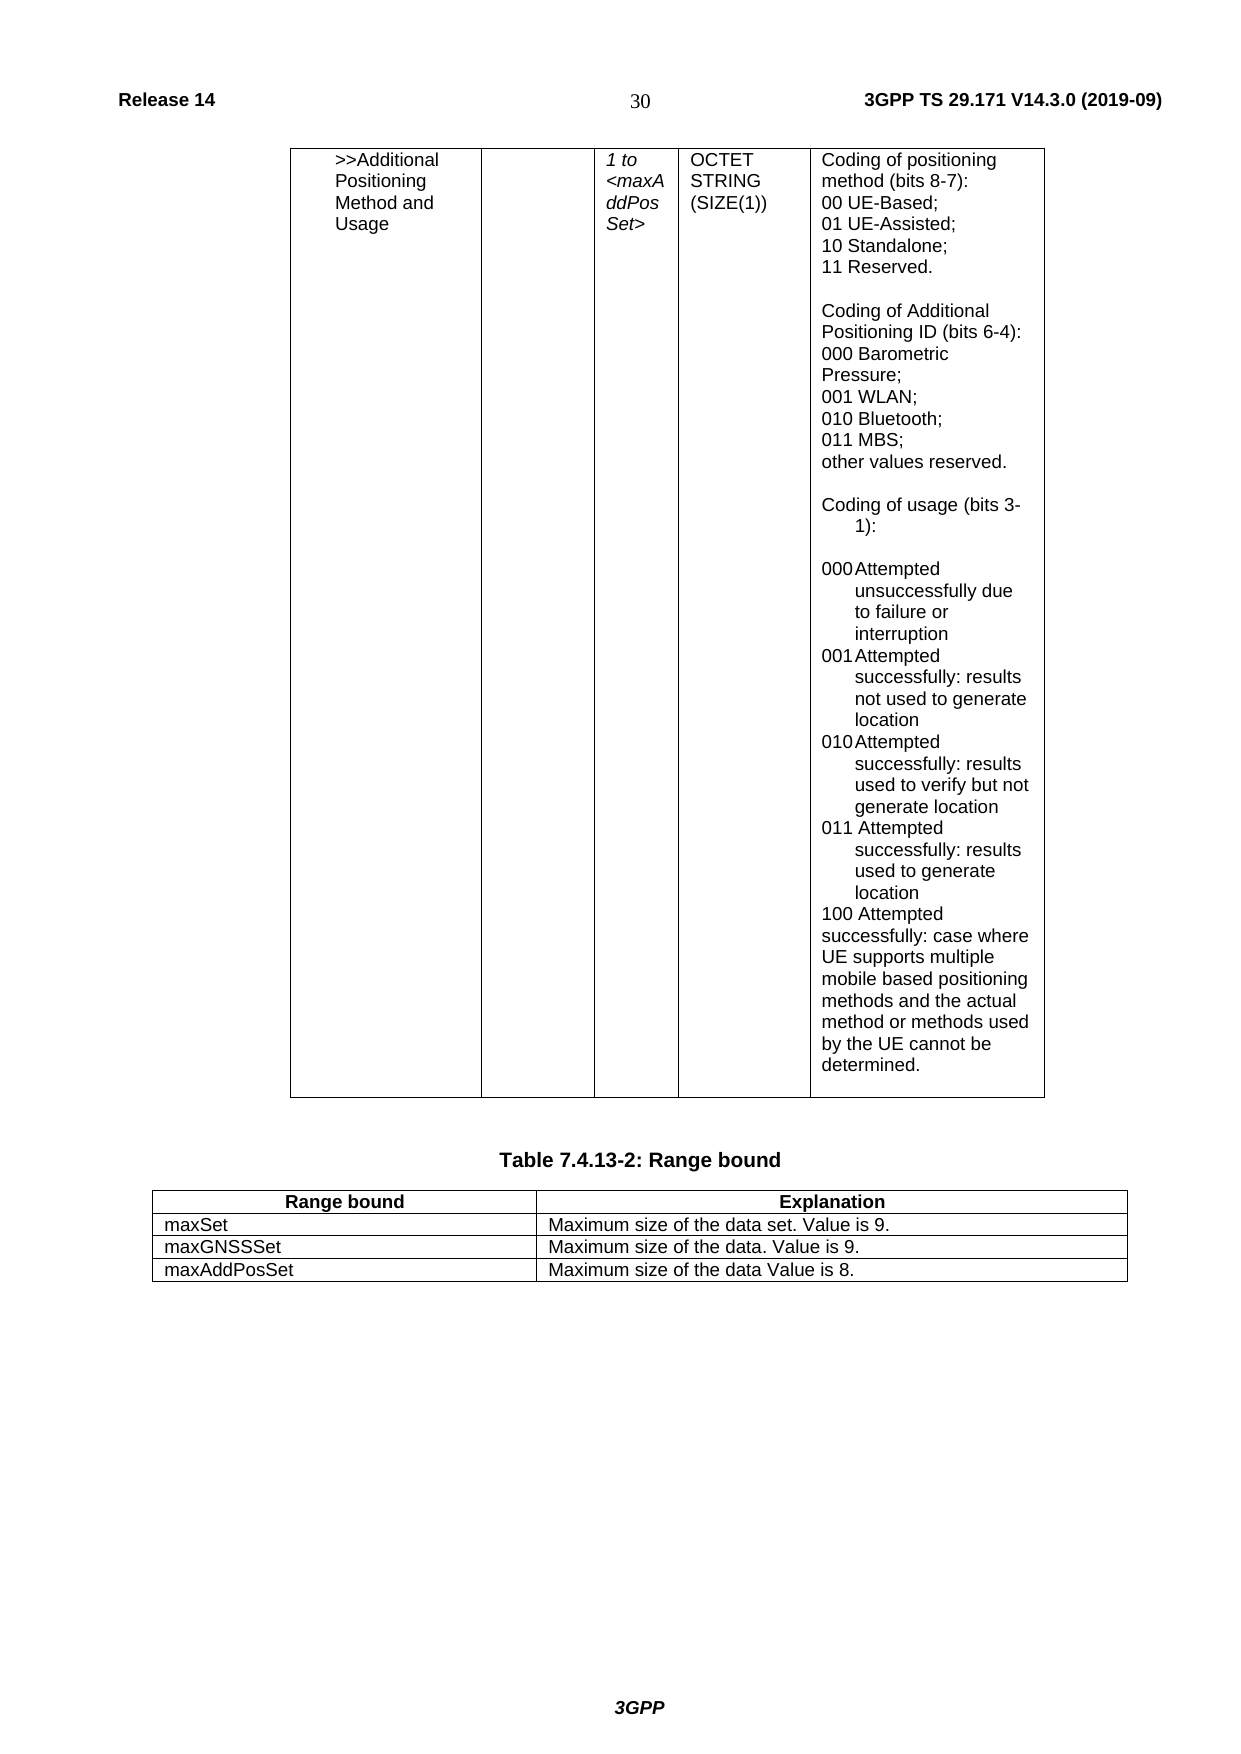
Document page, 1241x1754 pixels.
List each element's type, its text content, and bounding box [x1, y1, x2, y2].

table_cell OCTET STRING (SIZE(1)) [679, 149, 810, 1097]
table_cell Coding of positioning method (bits 8-7): 00 UE-Based; 01 UE-Assisted; 10 Standalone; 11 Reserved. Coding of Additional Positioning ID (bits 6-4): 000 Barometric Pressure; 001 WLAN; 010 Bluetooth; 011 MBS; other values reserved. Coding of usage (bits 3-1): 000 Attempted unsuccessfully due to failure or interruption 001 Attempted successfully: results not used to generate location 010 Attempted successfully: results used to verify but not generate location 011 Attempted successfully: results used to generate location 100 Attempted successfully: case where UE supports multiple mobile based positioning methods and the actual method or methods used by the UE cannot be determined. [811, 149, 1044, 1097]
table_cell Maximum size of the data. Value is 9. [537, 1236, 1127, 1258]
table_cell [482, 149, 594, 1097]
table_cell maxGNSSSet [153, 1236, 536, 1258]
table_cell 1 to <maxAddPosSet> [595, 149, 678, 1097]
table_cell >>Additional Positioning Method and Usage [291, 149, 481, 1097]
table_header Range bound [153, 1191, 536, 1213]
table_cell Maximum size of the data set. Value is 9. [537, 1214, 1127, 1235]
text Table 7.4.13-2: Range bound [118, 1147, 1162, 1171]
table_cell maxAddPosSet [153, 1259, 536, 1281]
table_header Explanation [537, 1191, 1127, 1213]
table_cell maxSet [153, 1214, 536, 1235]
table_cell Maximum size of the data Value is 8. [537, 1259, 1127, 1281]
